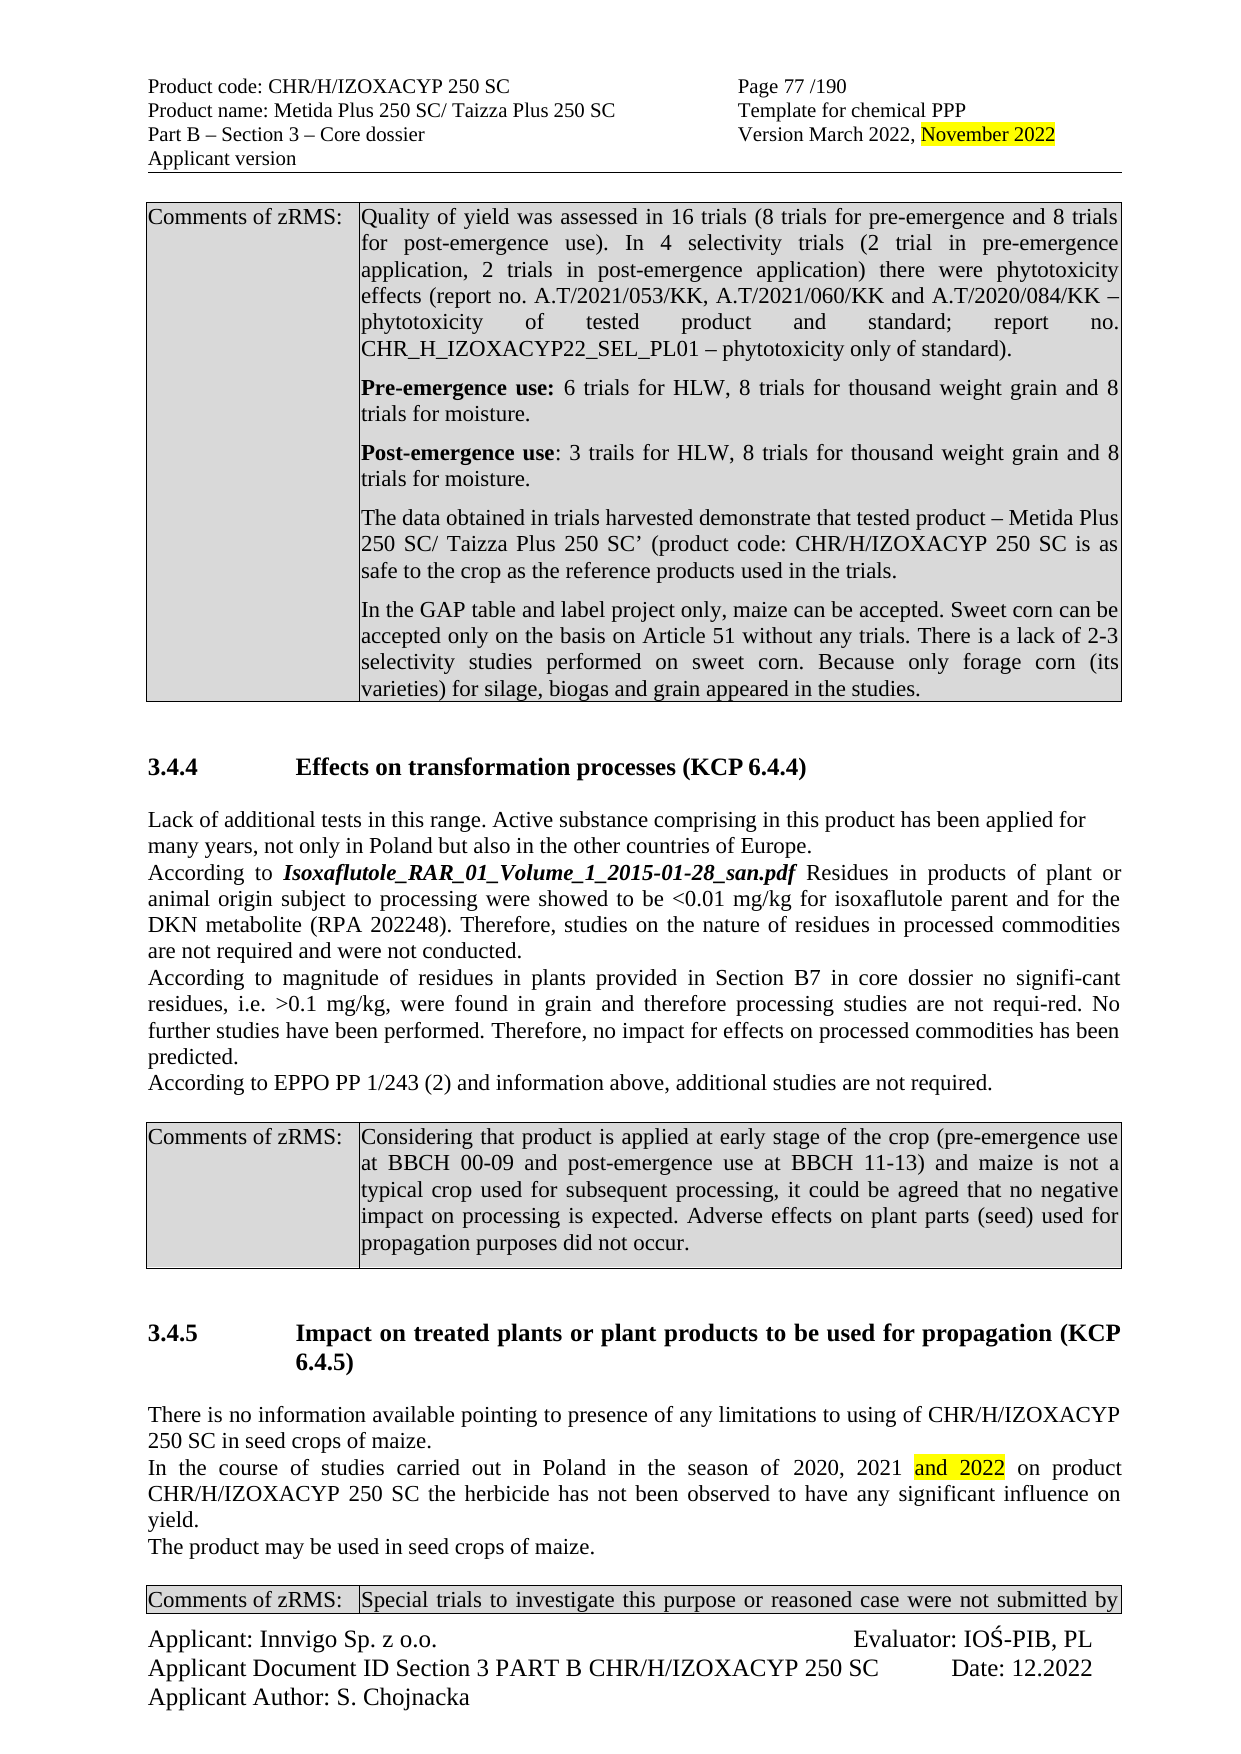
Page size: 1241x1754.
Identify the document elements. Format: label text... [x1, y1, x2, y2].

text Lack of additional tests in this range. Active substance comprising in this product has been applied for many years, not only in Poland but also in the other countries of Europe. [148, 806, 1122, 858]
subtitle Impact on treated plants or plant products to be used for propagation (KCP 6.4.5) [148, 1318, 1122, 1376]
text According to magnitude of residues in plants provided in Section B7 in core dossier no signifi-cant residues, i.e. >0.1 mg/kg, were found in grain and therefore processing studies are not requi-red. No further studies have been performed. Therefore, no impact for effects on processed commodities has been predicted. [148, 964, 1122, 1069]
text In the course of studies carried out in Poland in the season of 2020, 2021 and 2022 on product CHR/H/IZOXACYP 250 SC the herbicide has not been observed to have any significant influence on yield. [148, 1454, 1122, 1533]
text According to EPPO PP 1/243 (2) and information above, additional studies are not required. [148, 1069, 1122, 1096]
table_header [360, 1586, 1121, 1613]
subtitle Effects on transformation processes (KCP 6.4.4) [148, 752, 1122, 781]
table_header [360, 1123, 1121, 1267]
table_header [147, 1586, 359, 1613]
text There is no information available pointing to presence of any limitations to using of CHR/H/IZOXACYP 250 SC in seed crops of maize. [148, 1401, 1122, 1454]
text According to Isoxaflutole_RAR_01_Volume_1_2015-01-28_san.pdf Residues in products of plant or animal origin subject to processing were showed to be <0.01 mg/kg for isoxaflutole parent and for the DKN metabolite (RPA 202248). Therefore, studies on the nature of residues in processed commodities are not required and were not conducted. [148, 858, 1122, 964]
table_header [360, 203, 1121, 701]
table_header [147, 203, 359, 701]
text The product may be used in seed crops of maize. [148, 1533, 1122, 1559]
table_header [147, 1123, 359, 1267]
